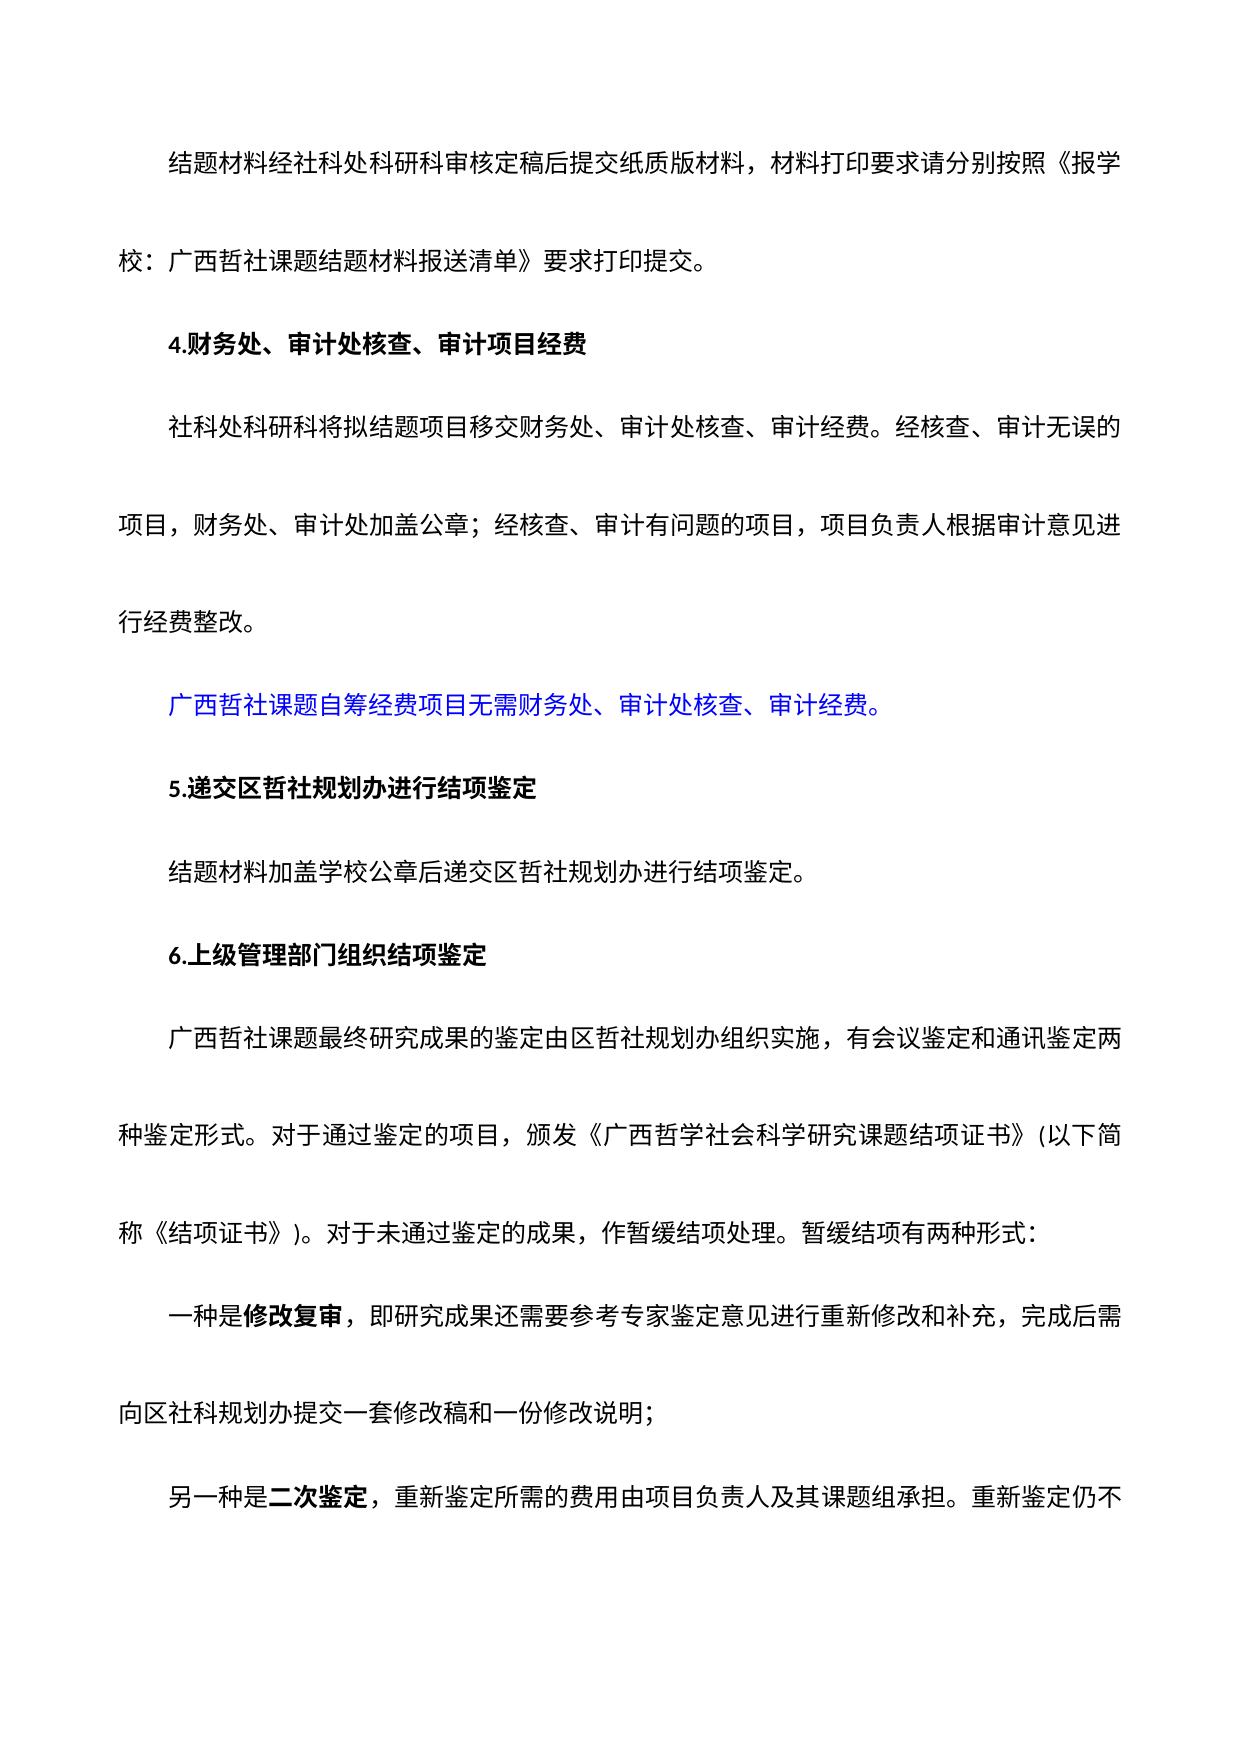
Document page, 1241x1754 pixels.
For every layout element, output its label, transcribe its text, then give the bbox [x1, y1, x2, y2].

text 5.递交区哲社规划办进行结项鉴定 [118, 754, 1122, 819]
text 广西哲社课题最终研究成果的鉴定由区哲社规划办组织实施，有会议鉴定和通讯鉴定两种鉴定形式。对于通过鉴定的项目，颁发《广西哲学社会科学研究课题结项证书》(以下简称《结项证书》)。对于未通过鉴定的成果，作暂缓结项处理。暂缓结项有两种形式： [118, 1004, 1122, 1264]
text 结题材料加盖学校公章后递交区哲社规划办进行结项鉴定。 [118, 838, 1122, 903]
text 广西哲社课题自筹经费项目无需财务处、审计处核查、审计经费。 [118, 671, 1122, 736]
text 社科处科研科将拟结题项目移交财务处、审计处核查、审计经费。经核查、审计无误的项目，财务处、审计处加盖公章；经核查、审计有问题的项目，项目负责人根据审计意见进行经费整改。 [118, 393, 1122, 653]
text 一种是修改复审，即研究成果还需要参考专家鉴定意见进行重新修改和补充，完成后需向区社科规划办提交一套修改稿和一份修改说明； [118, 1282, 1122, 1444]
text 4.财务处、审计处核查、审计项目经费 [118, 310, 1122, 375]
text 6.上级管理部门组织结项鉴定 [118, 921, 1122, 986]
text 结题材料经社科处科研科审核定稿后提交纸质版材料，材料打印要求请分别按照《报学校：广西哲社课题结题材料报送清单》要求打印提交。 [118, 129, 1122, 292]
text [118, 1463, 1122, 1528]
